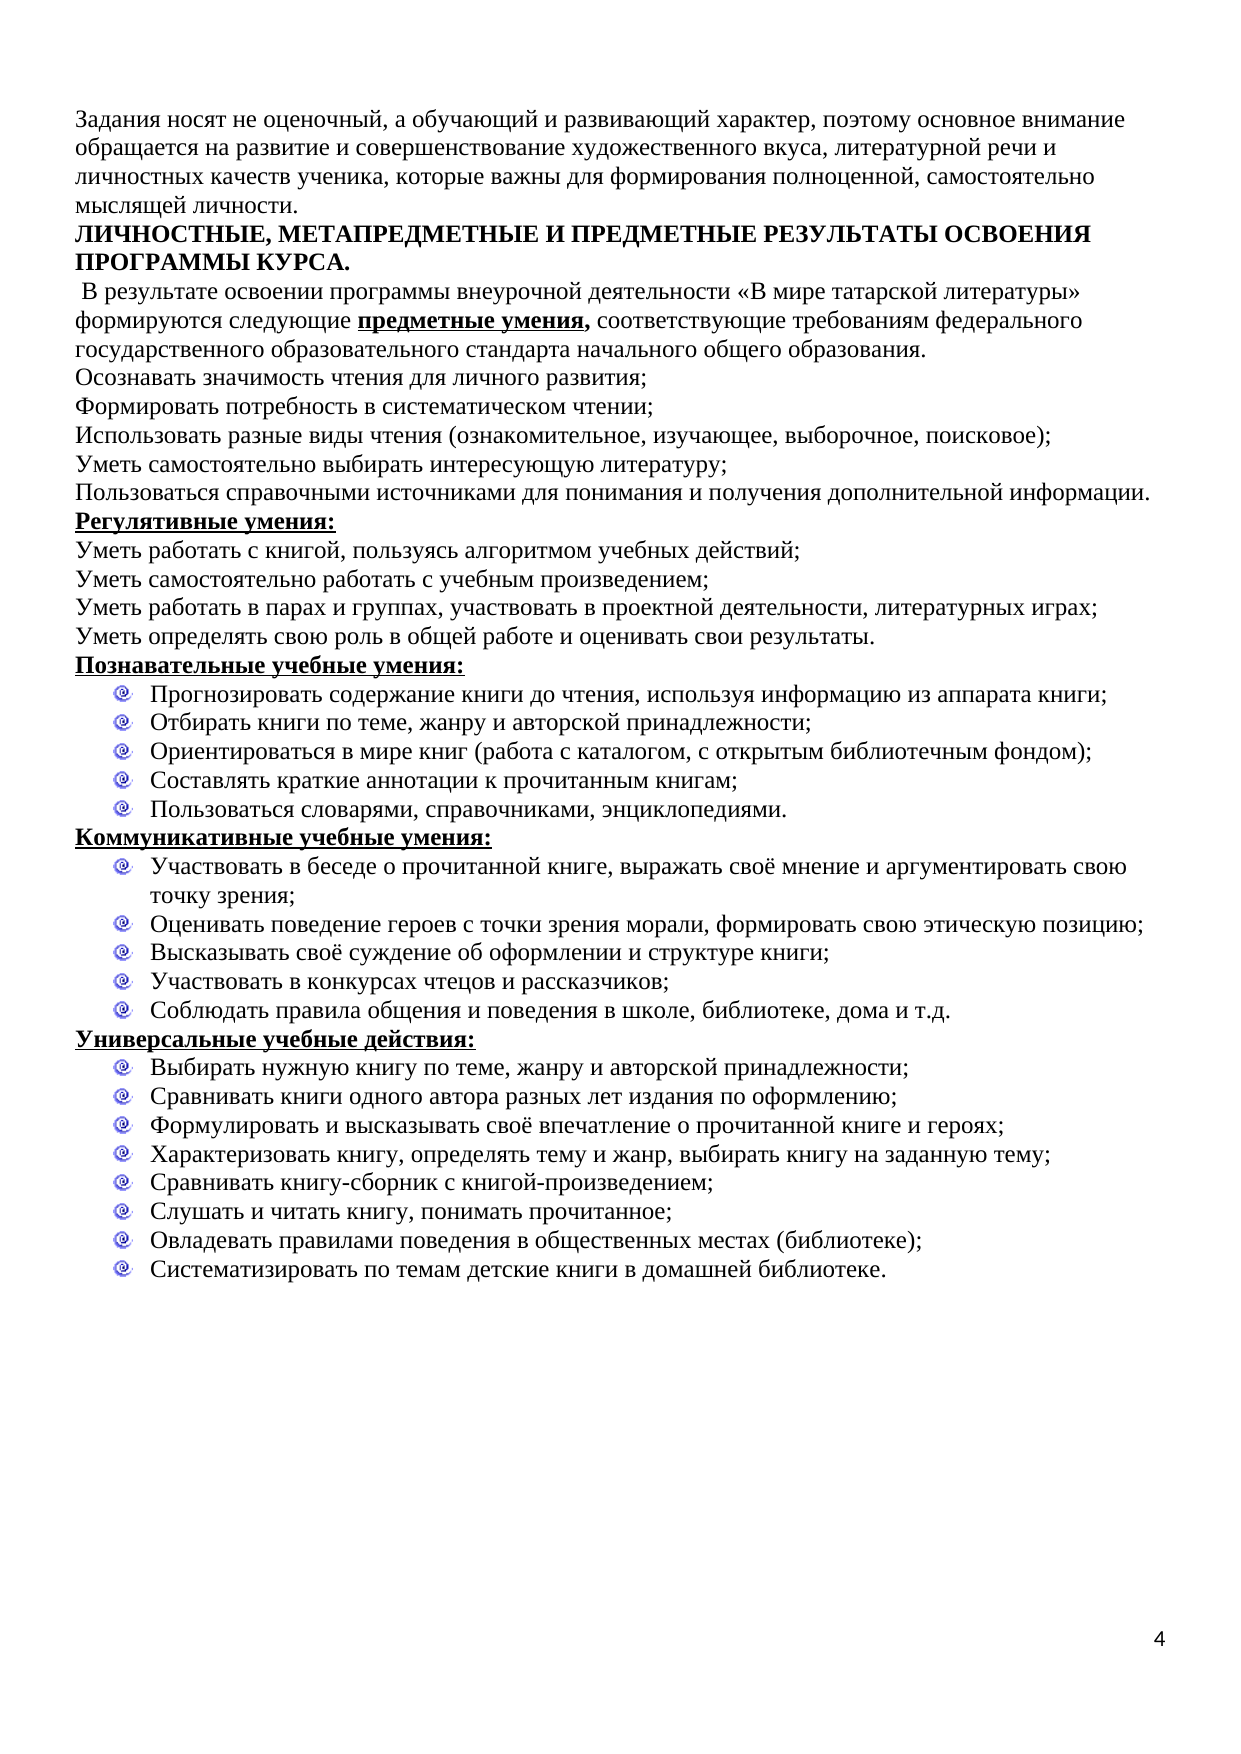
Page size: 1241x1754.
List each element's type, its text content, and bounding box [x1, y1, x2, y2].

text Формировать потребность в систематическом чтении; [75, 391, 1165, 420]
picture [113, 1116, 133, 1134]
picture [113, 1174, 133, 1191]
list Оценивать поведение героев с точки зрения морали, формировать свою этическую позицию; [112, 909, 1165, 937]
list Ориентироваться в мире книг (работа с каталогом, с открытым библиотечным фондом); [112, 736, 1165, 765]
picture [113, 800, 133, 817]
picture [113, 1088, 133, 1105]
text Использовать разные виды чтения (ознакомительное, изучающее, выборочное, поисковое); [75, 420, 1165, 449]
list Слушать и читать книгу, понимать прочитанное; [112, 1196, 1165, 1225]
picture [113, 685, 133, 702]
picture [113, 858, 133, 875]
picture [113, 1231, 133, 1249]
list Высказывать своё суждение об оформлении и структуре книги; [112, 937, 1165, 966]
picture [113, 1260, 133, 1277]
list Соблюдать правила общения и поведения в школе, библиотеке, дома и т.д. [112, 995, 1165, 1024]
text Уметь работать в парах и группах, участвовать в проектной деятельности, литературных играх; [75, 592, 1165, 621]
text Уметь определять свою роль в общей работе и оценивать свои результаты. [75, 621, 1165, 650]
text Познавательные учебные умения: [75, 650, 1165, 679]
picture [113, 714, 133, 731]
text ЛИЧНОСТНЫЕ, МЕТАПРЕДМЕТНЫЕ И ПРЕДМЕТНЫЕ РЕЗУЛЬТАТЫ ОСВОЕНИЯ ПРОГРАММЫ КУРСА. [75, 219, 1165, 276]
list Составлять краткие аннотации к прочитанным книгам; [112, 765, 1165, 794]
list Систематизировать по темам детские книги в домашней библиотеке. [112, 1254, 1165, 1282]
text Уметь работать с книгой, пользуясь алгоритмом учебных действий; [75, 535, 1165, 564]
list Пользоваться словарями, справочниками, энциклопедиями. [112, 794, 1165, 822]
picture [113, 771, 133, 789]
text В результате освоении программы внеурочной деятельности «В мире татарской литературы» формируются следующие предметные умения, соответствующие требованиям федерального государственного образовательного стандарта начального общего образования. [75, 276, 1165, 362]
picture [113, 1001, 133, 1019]
picture [113, 1145, 133, 1162]
list Отбирать книги по теме, жанру и авторской принадлежности; [112, 707, 1165, 736]
text Осознавать значимость чтения для личного развития; [75, 362, 1165, 391]
picture [113, 1203, 133, 1220]
text Пользоваться справочными источниками для понимания и получения дополнительной информации. [75, 477, 1165, 506]
text Регулятивные умения: [75, 506, 1165, 535]
list Сравнивать книги одного автора разных лет издания по оформлению; [112, 1081, 1165, 1110]
picture [113, 973, 133, 990]
text Коммуникативные учебные умения: [75, 822, 1165, 851]
list Участвовать в конкурсах чтецов и рассказчиков; [112, 966, 1165, 995]
text Задания носят не оценочный, а обучающий и развивающий характер, поэтому основное внимание обращается на развитие и совершенствование художественного вкуса, литературной речи и личностных качеств ученика, которые важны для формирования полноценной, самостоятельно мыслящей личности. [75, 104, 1165, 219]
list Прогнозировать содержание книги до чтения, используя информацию из аппарата книги; [112, 679, 1165, 707]
list Овладевать правилами поведения в общественных местах (библиотеке); [112, 1225, 1165, 1254]
picture [113, 743, 133, 760]
text Уметь самостоятельно выбирать интересующую литературу; [75, 449, 1165, 477]
picture [113, 944, 133, 961]
picture [113, 1059, 133, 1076]
list Характеризовать книгу, определять тему и жанр, выбирать книгу на заданную тему; [112, 1139, 1165, 1167]
text Универсальные учебные действия: [75, 1024, 1165, 1052]
list Сравнивать книгу-сборник с книгой-произведением; [112, 1167, 1165, 1196]
list Формулировать и высказывать своё впечатление о прочитанной книге и героях; [112, 1110, 1165, 1139]
list Участвовать в беседе о прочитанной книге, выражать своё мнение и аргументировать свою точку зрения; [112, 851, 1165, 909]
text Уметь самостоятельно работать с учебным произведением; [75, 564, 1165, 592]
picture [113, 915, 133, 932]
list Выбирать нужную книгу по теме, жанру и авторской принадлежности; [112, 1052, 1165, 1081]
